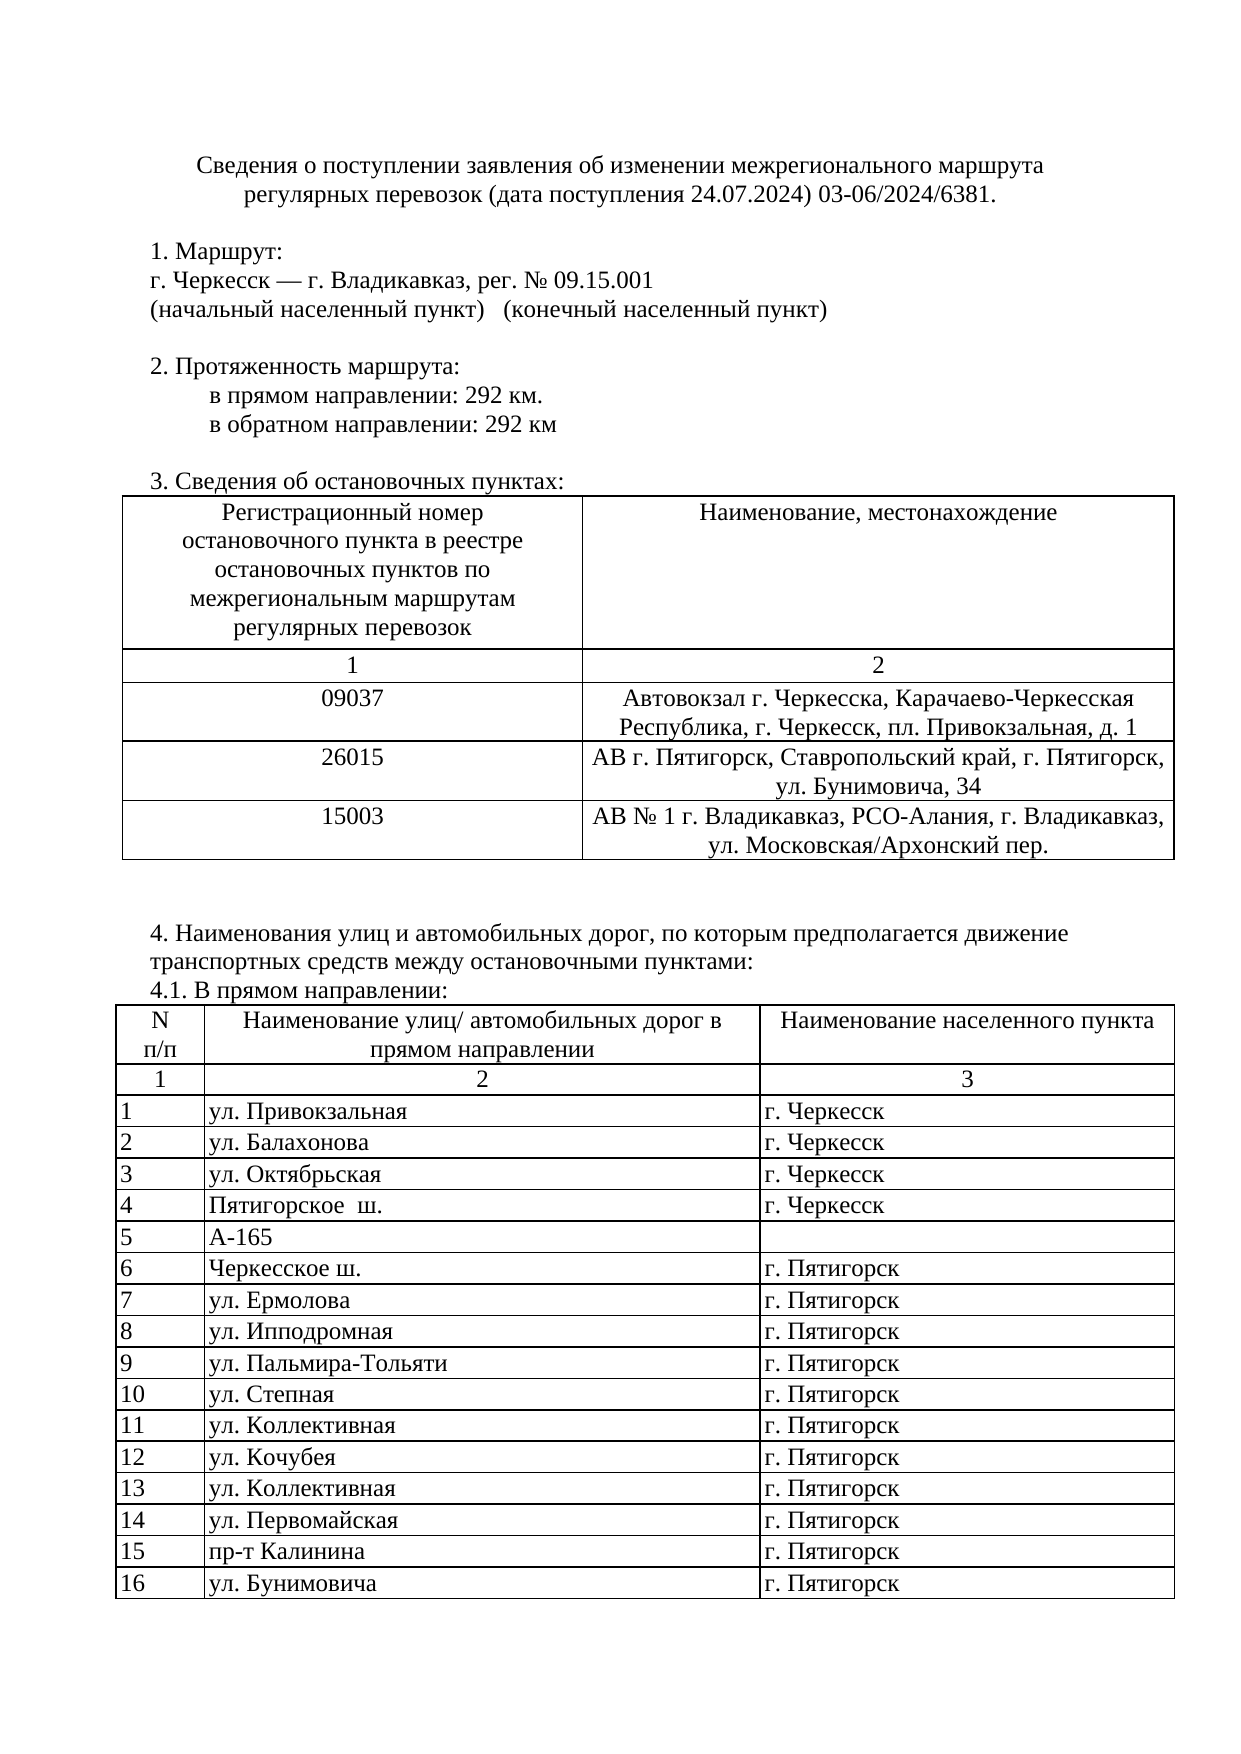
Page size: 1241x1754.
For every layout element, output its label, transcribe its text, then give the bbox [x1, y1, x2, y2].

text 1. Маршрут: [150, 236, 1090, 265]
table_cell Пятигорское ш. [205, 1190, 759, 1220]
table_cell ул. Ипподромная [205, 1316, 759, 1346]
table_cell 3 [117, 1159, 204, 1189]
table_cell 16 [117, 1568, 204, 1598]
table_cell ул. Коллективная [205, 1473, 759, 1503]
table_header Наименование улиц/ автомобильных дорог в прямом направлении [205, 1006, 759, 1063]
table_cell г. Пятигорск [761, 1253, 1174, 1283]
table_cell 6 [117, 1253, 204, 1283]
table_cell г. Черкесск [761, 1127, 1174, 1157]
text 3. Сведения об остановочных пунктах: [150, 466, 1090, 495]
table_cell АВ № 1 г. Владикавказ, РСО-Алания, г. Владикавказ, ул. Московская/Архонский пер. [583, 801, 1173, 858]
table_cell 8 [117, 1316, 204, 1346]
table_cell г. Черкесск [761, 1190, 1174, 1220]
table_cell 2 [583, 650, 1173, 681]
table_cell г. Пятигорск [761, 1316, 1174, 1346]
table_cell А-165 [205, 1222, 759, 1252]
table_cell ул. Балахонова [205, 1127, 759, 1157]
table_cell г. Пятигорск [761, 1348, 1174, 1377]
table_cell 26015 [123, 742, 582, 799]
table_cell 12 [117, 1442, 204, 1472]
table_cell 13 [117, 1473, 204, 1503]
table_cell г. Пятигорск [761, 1473, 1174, 1503]
table_cell Автовокзал г. Черкесска, Карачаево-Черкесская Республика, г. Черкесск, пл. Привокзальная, д. 1 [583, 683, 1173, 740]
table_cell ул. Ермолова [205, 1285, 759, 1314]
table_cell г. Пятигорск [761, 1411, 1174, 1440]
table_cell г. Пятигорск [761, 1379, 1174, 1409]
text Сведения о поступлении заявления об изменении межрегионального маршрута регулярных перевозок (дата поступления 24.07.2024) 03-06/2024/6381. [150, 150, 1090, 207]
table_header Регистрационный номер остановочного пункта в реестре остановочных пунктов по межрегиональным маршрутам регулярных перевозок [123, 497, 582, 648]
table_cell 1 [117, 1065, 204, 1094]
table_header N п/п [117, 1006, 204, 1063]
table_cell 5 [117, 1222, 204, 1252]
table_cell ул. Пальмира-Тольяти [205, 1348, 759, 1377]
table_cell 1 [117, 1096, 204, 1126]
table_cell ул. Бунимовича [205, 1568, 759, 1598]
table_cell 9 [117, 1348, 204, 1377]
table_cell 3 [761, 1065, 1174, 1094]
table_cell 14 [117, 1505, 204, 1535]
table_cell 2 [205, 1065, 759, 1094]
text в обратном направлении: 292 км [150, 409, 1090, 437]
table_cell ул. Кочубея [205, 1442, 759, 1472]
table_cell 11 [117, 1411, 204, 1440]
table_cell 10 [117, 1379, 204, 1409]
table_cell 2 [117, 1127, 204, 1157]
text в прямом направлении: 292 км. [150, 380, 1090, 409]
text 4.1. В прямом направлении: [150, 975, 1090, 1004]
table_cell АВ г. Пятигорск, Ставропольский край, г. Пятигорск, ул. Бунимовича, 34 [583, 742, 1173, 799]
table_cell Черкесское ш. [205, 1253, 759, 1283]
table_cell 1 [123, 650, 582, 681]
table_cell г. Пятигорск [761, 1505, 1174, 1535]
table_cell ул. Степная [205, 1379, 759, 1409]
table_cell ул. Первомайская [205, 1505, 759, 1535]
table_header Наименование населенного пункта [761, 1006, 1174, 1063]
table_header Наименование, местонахождение [583, 497, 1173, 648]
table_cell 09037 [123, 683, 582, 740]
text 2. Протяженность маршрута: [150, 351, 1090, 380]
table_cell г. Пятигорск [761, 1442, 1174, 1472]
table_cell 15003 [123, 801, 582, 858]
table_cell г. Черкесск [761, 1159, 1174, 1189]
table_cell [761, 1222, 1174, 1252]
table_cell 4 [117, 1190, 204, 1220]
table_cell г. Пятигорск [761, 1568, 1174, 1598]
table_cell 15 [117, 1536, 204, 1566]
table_cell пр-т Калинина [205, 1536, 759, 1566]
table_cell ул. Коллективная [205, 1411, 759, 1440]
table_cell г. Пятигорск [761, 1536, 1174, 1566]
table_cell г. Пятигорск [761, 1285, 1174, 1314]
table_cell ул. Октябрьская [205, 1159, 759, 1189]
table_cell ул. Привокзальная [205, 1096, 759, 1126]
table_cell 7 [117, 1285, 204, 1314]
text 4. Наименования улиц и автомобильных дорог, по которым предполагается движение транспортных средств между остановочными пунктами: [150, 918, 1090, 975]
table_cell г. Черкесск [761, 1096, 1174, 1126]
text г. Черкесск — г. Владикавказ, рег. № 09.15.001 [150, 265, 1090, 294]
text (начальный населенный пункт) (конечный населенный пункт) [150, 294, 1090, 322]
